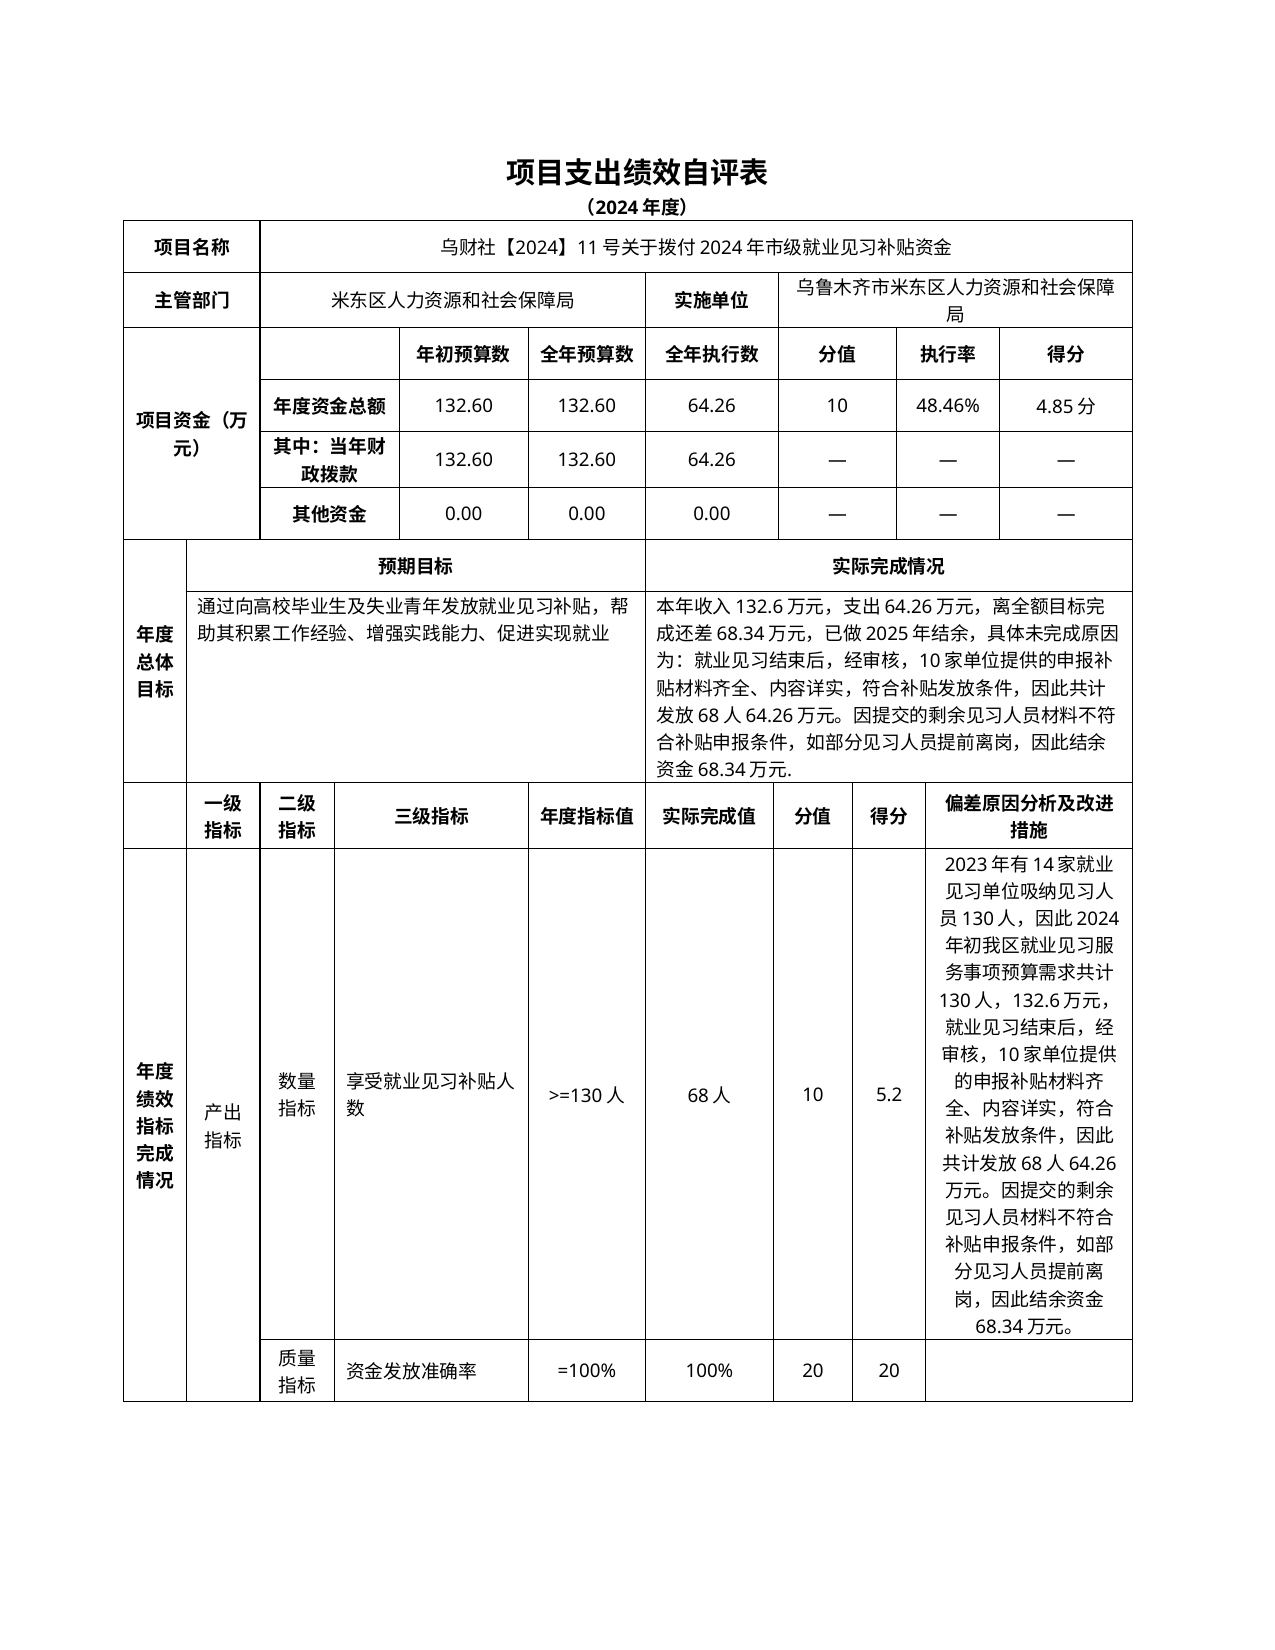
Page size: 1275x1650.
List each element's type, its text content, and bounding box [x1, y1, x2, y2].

table_cell [261, 328, 399, 379]
table_cell >=130人 [529, 849, 645, 1339]
table_cell — [1000, 488, 1132, 539]
text 项目支出绩效自评表 [187, 150, 1087, 192]
table_cell [926, 1340, 1132, 1401]
table_cell 全年执行数 [646, 328, 778, 379]
table_cell 实际完成情况 [646, 540, 1132, 591]
table_cell 三级指标 [335, 783, 528, 848]
table_cell 实际完成值 [646, 783, 773, 848]
table_cell 主管部门 [124, 273, 259, 327]
table_cell — [779, 432, 896, 487]
table_cell 一级指标 [187, 783, 259, 848]
table_cell 132.60 [529, 432, 645, 487]
table_cell 10 [779, 380, 896, 431]
table_cell 其他资金 [261, 488, 399, 539]
table_cell 得分 [853, 783, 925, 848]
table_cell 通过向高校毕业生及失业青年发放就业见习补贴，帮助其积累工作经验、增强实践能力、促进实现就业 [187, 592, 645, 782]
table_cell =100% [529, 1340, 645, 1401]
table_cell 数量指标 [261, 849, 334, 1339]
table_cell 本年收入132.6万元，支出64.26万元，离全额目标完成还差68.34万元，已做2025年结余，具体未完成原因为：就业见习结束后，经审核，10家单位提供的申报补贴材料齐全、内容详实，符合补贴发放条件，因此共计发放68人64.26万元。因提交的剩余见习人员材料不符合补贴申报条件，如部分见习人员提前离岗，因此结余资金68.34万元. [646, 592, 1132, 782]
table_cell 年度资金总额 [261, 380, 399, 431]
table_cell 得分 [1000, 328, 1132, 379]
table_cell 10 [774, 849, 852, 1339]
table_cell 质量指标 [261, 1340, 334, 1401]
table_cell — [897, 432, 999, 487]
table_cell 执行率 [897, 328, 999, 379]
table_cell 其中：当年财政拨款 [261, 432, 399, 487]
table_cell 米东区人力资源和社会保障局 [261, 273, 645, 327]
table_cell 全年预算数 [529, 328, 645, 379]
table_cell 48.46% [897, 380, 999, 431]
table_cell 20 [774, 1340, 852, 1401]
table_cell 实施单位 [646, 273, 778, 327]
table_cell 资金发放准确率 [335, 1340, 528, 1401]
table_cell 分值 [779, 328, 896, 379]
table_cell — [779, 488, 896, 539]
table_header 项目名称 [124, 221, 259, 272]
table_cell 0.00 [400, 488, 528, 539]
table_cell 年初预算数 [400, 328, 528, 379]
table_cell 68人 [646, 849, 773, 1339]
table_cell 132.60 [400, 432, 528, 487]
table_cell 64.26 [646, 380, 778, 431]
table_header 乌财社【2024】11号关于拨付2024年市级就业见习补贴资金 [261, 221, 1132, 272]
table_cell 132.60 [529, 380, 645, 431]
table_cell 4.85分 [1000, 380, 1132, 431]
table_cell 年度指标值 [529, 783, 645, 848]
text （2024年度） [187, 192, 1087, 219]
table_cell 0.00 [646, 488, 778, 539]
table_cell 2023年有14家就业见习单位吸纳见习人员130人，因此2024年初我区就业见习服务事项预算需求共计130人，132.6万元，就业见习结束后，经审核，10家单位提供的申报补贴材料齐全、内容详实，符合补贴发放条件，因此共计发放68人64.26万元。因提交的剩余见习人员材料不符合补贴申报条件，如部分见习人员提前离岗，因此结余资金68.34万元。 [926, 849, 1132, 1339]
table_cell 产出指标 [187, 849, 259, 1401]
table_cell 享受就业见习补贴人数 [335, 849, 528, 1339]
table_cell 年度绩效指标完成情况 [124, 849, 186, 1401]
table_cell 乌鲁木齐市米东区人力资源和社会保障局 [779, 273, 1132, 327]
table_cell 100% [646, 1340, 773, 1401]
table_cell 64.26 [646, 432, 778, 487]
table_cell 项目资金（万元） [124, 328, 259, 539]
table_cell 二级指标 [261, 783, 334, 848]
table_cell 5.2 [853, 849, 925, 1339]
table_cell — [1000, 432, 1132, 487]
table_cell 132.60 [400, 380, 528, 431]
table_cell 年度总体目标 [124, 540, 186, 782]
table_cell 分值 [774, 783, 852, 848]
table_cell [124, 783, 186, 848]
table_cell 20 [853, 1340, 925, 1401]
table_cell — [897, 488, 999, 539]
table_cell 偏差原因分析及改进措施 [926, 783, 1132, 848]
table_cell 0.00 [529, 488, 645, 539]
table_cell 预期目标 [187, 540, 645, 591]
